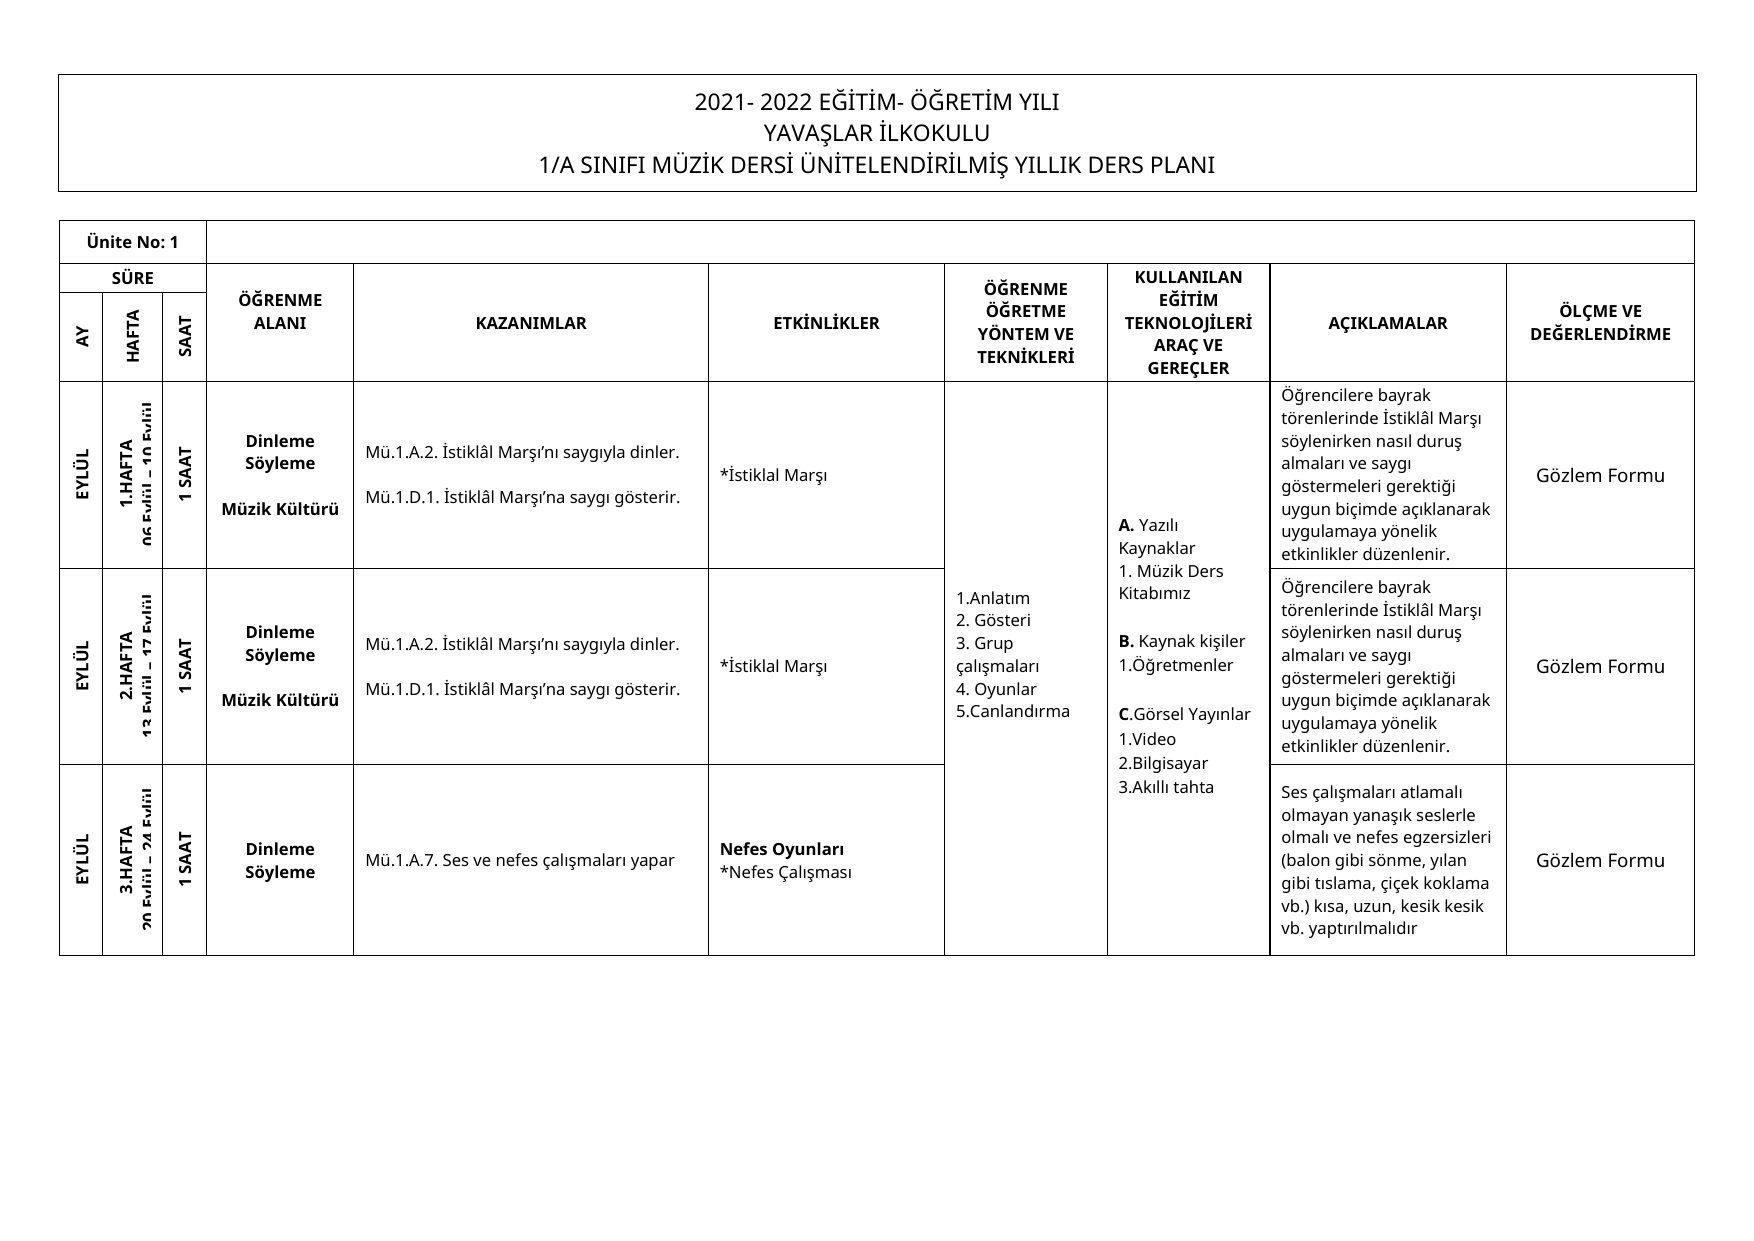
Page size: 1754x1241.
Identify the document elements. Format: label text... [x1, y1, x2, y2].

table_header [207, 221, 1694, 263]
table_cell SAAT [163, 293, 206, 381]
table_header Ünite No: 1 [60, 221, 206, 263]
table_cell 1 SAAT [163, 382, 206, 567]
table_cell 3.HAFTA 20 Eylül – 24 Eylül [103, 765, 162, 955]
table_cell EYLÜL [60, 569, 102, 764]
table_cell 2.HAFTA 13 Eylül – 17 Eylül [103, 569, 162, 764]
table_cell ÖĞRENME ALANI [207, 264, 353, 381]
table_cell Nefes Oyunları *Nefes Çalışması [709, 765, 944, 955]
table_cell Dinleme Söyleme Müzik Kültürü [207, 569, 353, 764]
table_cell HAFTA [103, 293, 162, 381]
table_cell Öğrencilere bayrak törenlerinde İstiklâl Marşı söylenirken nasıl duruş almaları ve saygı göstermeleri gerektiği uygun biçimde açıklanarak uygulamaya yönelik etkinlikler düzenlenir. [1271, 569, 1506, 764]
table_cell Dinleme Söyleme Müzik Kültürü [207, 382, 353, 567]
table_cell Gözlem Formu [1507, 765, 1694, 955]
table_cell AÇIKLAMALAR [1271, 264, 1506, 381]
table_cell KULLANILAN EĞİTİM TEKNOLOJİLERİ ARAÇ VE GEREÇLER [1108, 264, 1269, 381]
table_cell Dinleme Söyleme [207, 765, 353, 955]
table_cell Gözlem Formu [1507, 569, 1694, 764]
table_cell 1 SAAT [163, 569, 206, 764]
table_cell *İstiklal Marşı [709, 569, 944, 764]
table_cell EYLÜL [60, 765, 102, 955]
table_cell ÖLÇME VE DEĞERLENDİRME [1507, 264, 1694, 381]
table_cell Gözlem Formu [1507, 382, 1694, 567]
table_cell EYLÜL [60, 382, 102, 567]
table_cell Ses çalışmaları atlamalı olmayan yanaşık seslerle olmalı ve nefes egzersizleri (balon gibi sönme, yılan gibi tıslama, çiçek koklama vb.) kısa, uzun, kesik kesik vb. yaptırılmalıdır [1271, 765, 1506, 955]
table_cell *İstiklal Marşı [709, 382, 944, 567]
table_cell ETKİNLİKLER [709, 264, 944, 381]
table_cell Öğrencilere bayrak törenlerinde İstiklâl Marşı söylenirken nasıl duruş almaları ve saygı göstermeleri gerektiği uygun biçimde açıklanarak uygulamaya yönelik etkinlikler düzenlenir. [1271, 382, 1506, 567]
table_cell SÜRE [60, 264, 206, 292]
table_cell 1 SAAT [163, 765, 206, 955]
table_cell Mü.1.A.2. İstiklâl Marşı’nı saygıyla dinler. Mü.1.D.1. İstiklâl Marşı’na saygı gösterir. [354, 569, 708, 764]
table_cell 1.Anlatım 2. Gösteri 3. Grup çalışmaları 4. Oyunlar 5.Canlandırma [945, 382, 1107, 955]
table_cell Mü.1.A.2. İstiklâl Marşı’nı saygıyla dinler. Mü.1.D.1. İstiklâl Marşı’na saygı gösterir. [354, 382, 708, 567]
table_cell ÖĞRENME ÖĞRETME YÖNTEM VE TEKNİKLERİ [945, 264, 1107, 381]
table_cell 1.HAFTA 06 Eylül – 10 Eylül [103, 382, 162, 567]
table_cell Mü.1.A.7. Ses ve nefes çalışmaları yapar [354, 765, 708, 955]
table_cell A. Yazılı Kaynaklar 1. Müzik Ders Kitabımız B. Kaynak kişiler 1.Öğretmenler C.Görsel Yayınlar 1.Video 2.Bilgisayar 3.Akıllı tahta [1108, 382, 1269, 955]
table_cell KAZANIMLAR [354, 264, 708, 381]
table_cell AY [60, 293, 102, 381]
